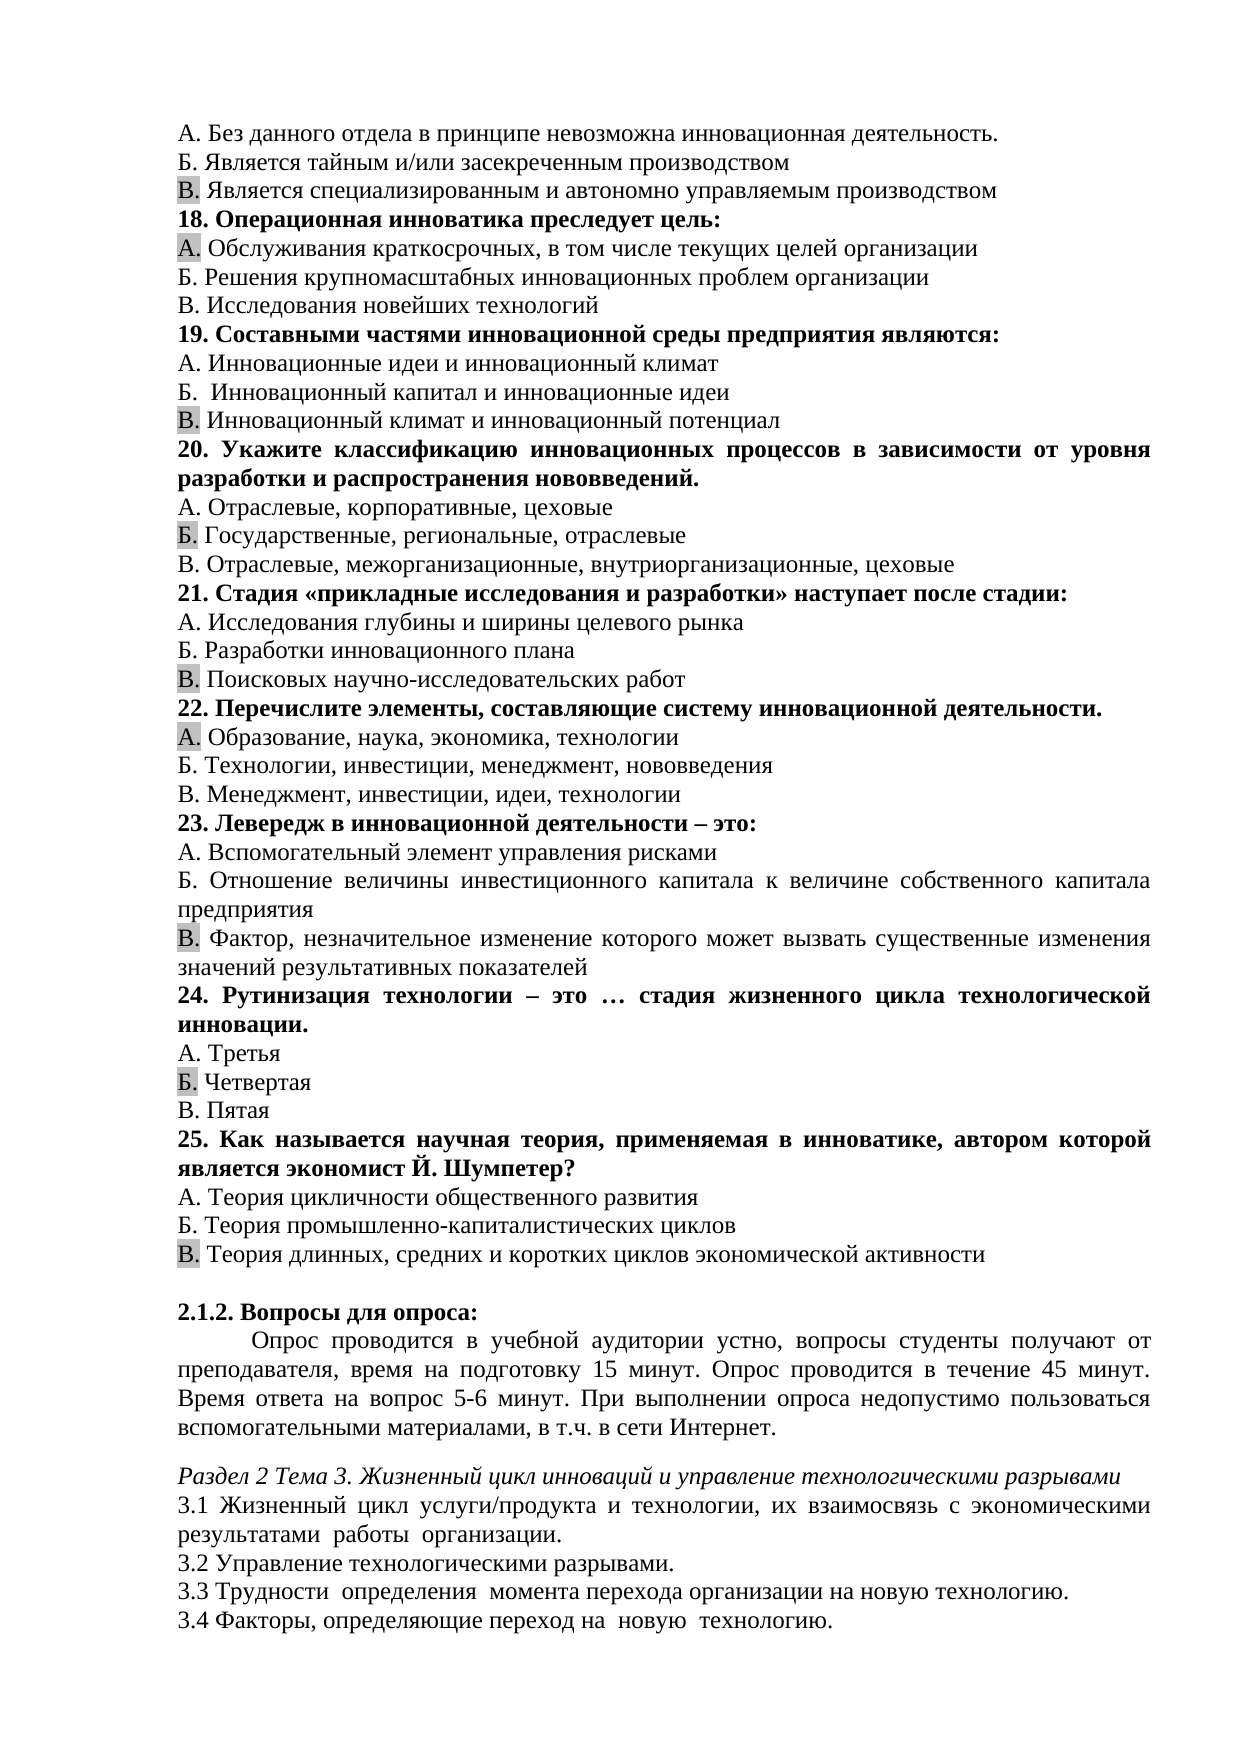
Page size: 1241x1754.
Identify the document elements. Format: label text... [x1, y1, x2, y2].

text Б. Отношение величины инвестиционного капитала к величине собственного капитала предприятия [177, 866, 1152, 923]
text 18. Операционная инноватика преследует цель: [177, 204, 1152, 233]
text 23. Левередж в инновационной деятельности – это: [177, 808, 1152, 837]
text 3.1 Жизненный цикл услуги/продукта и технологии, их взаимосвязь с экономическими результатами работы организации. [177, 1490, 1152, 1548]
text А. Вспомогательный элемент управления рисками [177, 837, 1152, 866]
text 24. Рутинизация технологии – это … стадия жизненного цикла технологической инновации. [177, 981, 1152, 1038]
text А. Теория цикличности общественного развития [177, 1182, 1152, 1211]
text Б. Технологии, инвестиции, менеджмент, нововведения [177, 751, 1152, 779]
text Б. Инновационный капитал и инновационные идеи [177, 377, 1152, 406]
text Б. Теория промышленно-капиталистических циклов [177, 1211, 1152, 1239]
text Опрос проводится в учебной аудитории устно, вопросы студенты получают от преподавателя, время на подготовку 15 минут. Опрос проводится в течение 45 минут. Время ответа на вопрос 5-6 минут. При выполнении опроса недопустимо пользоваться вспомогательными материалами, в т.ч. в сети Интернет. [177, 1326, 1152, 1441]
text 25. Как называется научная теория, применяемая в инноватике, автором которой является экономист Й. Шумпетер? [177, 1124, 1152, 1182]
text В. Является специализированным и автономно управляемым производством [200, 176, 1152, 204]
text Б. Является тайным и/или засекреченным производством [177, 147, 1152, 176]
text В. Отраслевые, межорганизационные, внутриорганизационные, цеховые [177, 549, 1152, 578]
text В. Пятая [177, 1096, 1152, 1124]
text 21. Стадия «прикладные исследования и разработки» наступает после стадии: [177, 578, 1152, 607]
text В. Инновационный климат и инновационный потенциал [200, 406, 1152, 434]
text 2.1.2. Вопросы для опроса: [177, 1297, 1152, 1326]
text Б. Решения крупномасштабных инновационных проблем организации [177, 262, 1152, 291]
text Б. Четвертая [198, 1067, 1152, 1096]
text А. Образование, наука, экономика, технологии [201, 722, 1152, 751]
text А. Исследования глубины и ширины целевого рынка [177, 607, 1152, 636]
text 19. Составными частями инновационной среды предприятия являются: [177, 319, 1152, 348]
text 22. Перечислите элементы, составляющие систему инновационной деятельности. [177, 693, 1152, 722]
text В. Менеджмент, инвестиции, идеи, технологии [177, 779, 1152, 808]
text Раздел 2 Тема 3. Жизненный цикл инноваций и управление технологическими разрывами [177, 1461, 1152, 1490]
text А. Без данного отдела в принципе невозможна инновационная деятельность. [177, 118, 1152, 147]
text В. Фактор, незначительное изменение которого может вызвать существенные изменения значений результативных показателей [177, 923, 1152, 981]
text 3.2 Управление технологическими разрывами. [177, 1548, 1152, 1576]
text А. Отраслевые, корпоративные, цеховые [177, 492, 1152, 521]
text Б. Государственные, региональные, отраслевые [198, 521, 1152, 549]
text А. Обслуживания краткосрочных, в том числе текущих целей организации [201, 233, 1152, 262]
text В. Исследования новейших технологий [177, 291, 1152, 319]
text В. Теория длинных, средних и коротких циклов экономической активности [200, 1239, 1152, 1268]
text 20. Укажите классификацию инновационных процессов в зависимости от уровня разработки и распространения нововведений. [177, 434, 1152, 492]
text 3.4 Факторы, определяющие переход на новую технологию. [177, 1605, 1152, 1634]
text А. Инновационные идеи и инновационный климат [177, 348, 1152, 377]
text А. Третья [177, 1038, 1152, 1067]
text В. Поисковых научно-исследовательских работ [200, 664, 1152, 693]
text Б. Разработки инновационного плана [177, 636, 1152, 664]
text 3.3 Трудности определения момента перехода организации на новую технологию. [177, 1576, 1152, 1605]
